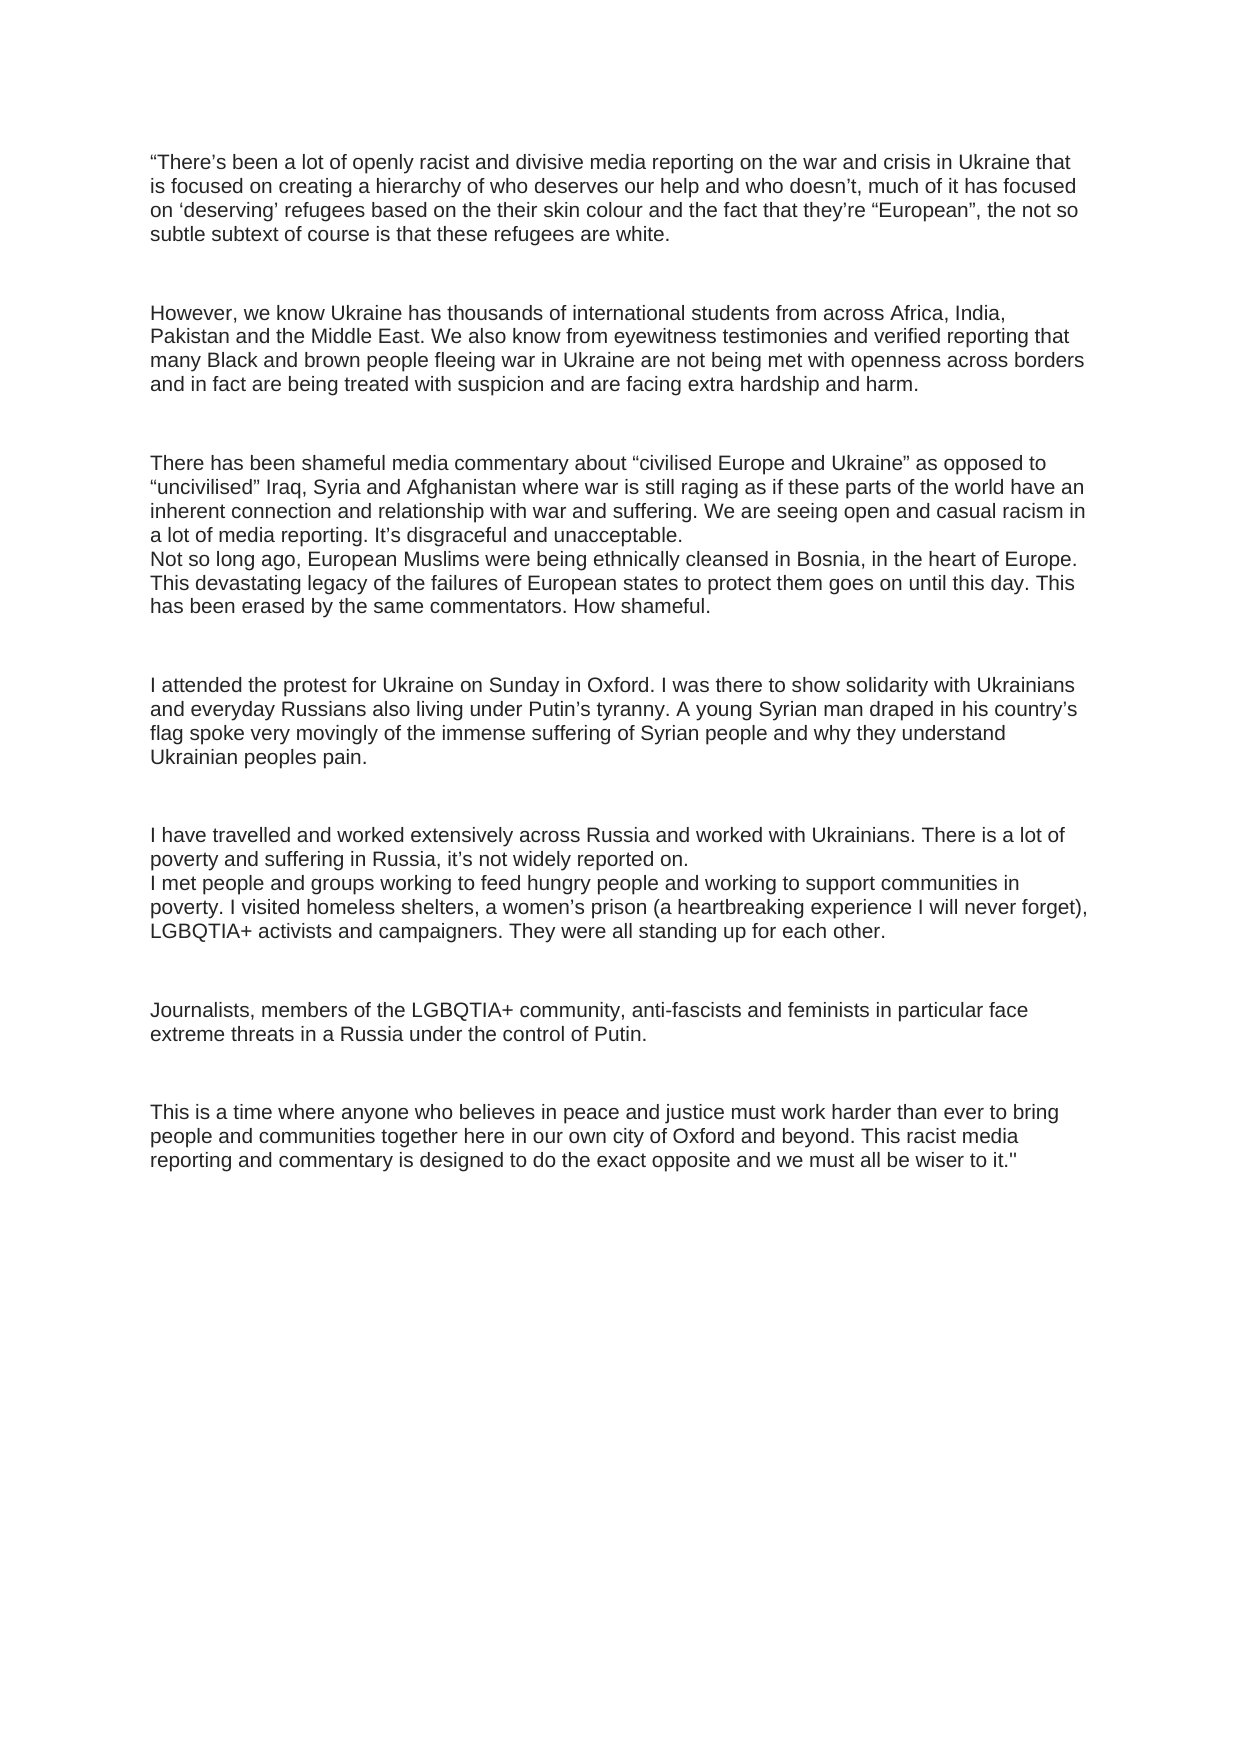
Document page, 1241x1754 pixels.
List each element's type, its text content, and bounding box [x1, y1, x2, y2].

text I attended the protest for Ukraine on Sunday in Oxford. I was there to show solidarity with Ukrainians and everyday Russians also living under Putin’s tyranny. A young Syrian man draped in his country’s flag spoke very movingly of the immense suffering of Syrian people and why they understand Ukrainian peoples pain. [150, 673, 1090, 769]
text “There’s been a lot of openly racist and divisive media reporting on the war and crisis in Ukraine that is focused on creating a hierarchy of who deserves our help and who doesn’t, much of it has focused on ‘deserving’ refugees based on the their skin colour and the fact that they’re “European”, the not so subtle subtext of course is that these refugees are white. [150, 150, 1090, 246]
text There has been shameful media commentary about “civilised Europe and Ukraine” as opposed to “uncivilised” Iraq, Syria and Afghanistan where war is still raging as if these parts of the world have an inherent connection and relationship with war and suffering. We are seeing open and casual racism in a lot of media reporting. It’s disgraceful and unacceptable. [150, 451, 1090, 546]
text I met people and groups working to feed hungry people and working to support communities in poverty. I visited homeless shelters, a women’s prison (a heartbreaking experience I will never forget), LGBQTIA+ activists and campaigners. They were all standing up for each other. [150, 871, 1090, 943]
text This is a time where anyone who believes in peace and justice must work harder than ever to bring people and communities together here in our own city of Oxford and beyond. This racist media reporting and commentary is designed to do the exact opposite and we must all be wiser to it.'' [150, 1100, 1090, 1172]
text However, we know Ukraine has thousands of international students from across Africa, India, Pakistan and the Middle East. We also know from eyewitness testimonies and verified reporting that many Black and brown people fleeing war in Ukraine are not being met with openness across borders and in fact are being treated with suspicion and are facing extra hardship and harm. [150, 300, 1090, 396]
text I have travelled and worked extensively across Russia and worked with Ukrainians. There is a lot of poverty and suffering in Russia, it’s not widely reported on. [150, 823, 1090, 871]
text Journalists, members of the LGBQTIA+ community, anti-fascists and feminists in particular face extreme threats in a Russia under the control of Putin. [150, 997, 1090, 1045]
text Not so long ago, European Muslims were being ethnically cleansed in Bosnia, in the heart of Europe. This devastating legacy of the failures of European states to protect them goes on until this day. This has been erased by the same commentators. How shameful. [150, 546, 1090, 618]
